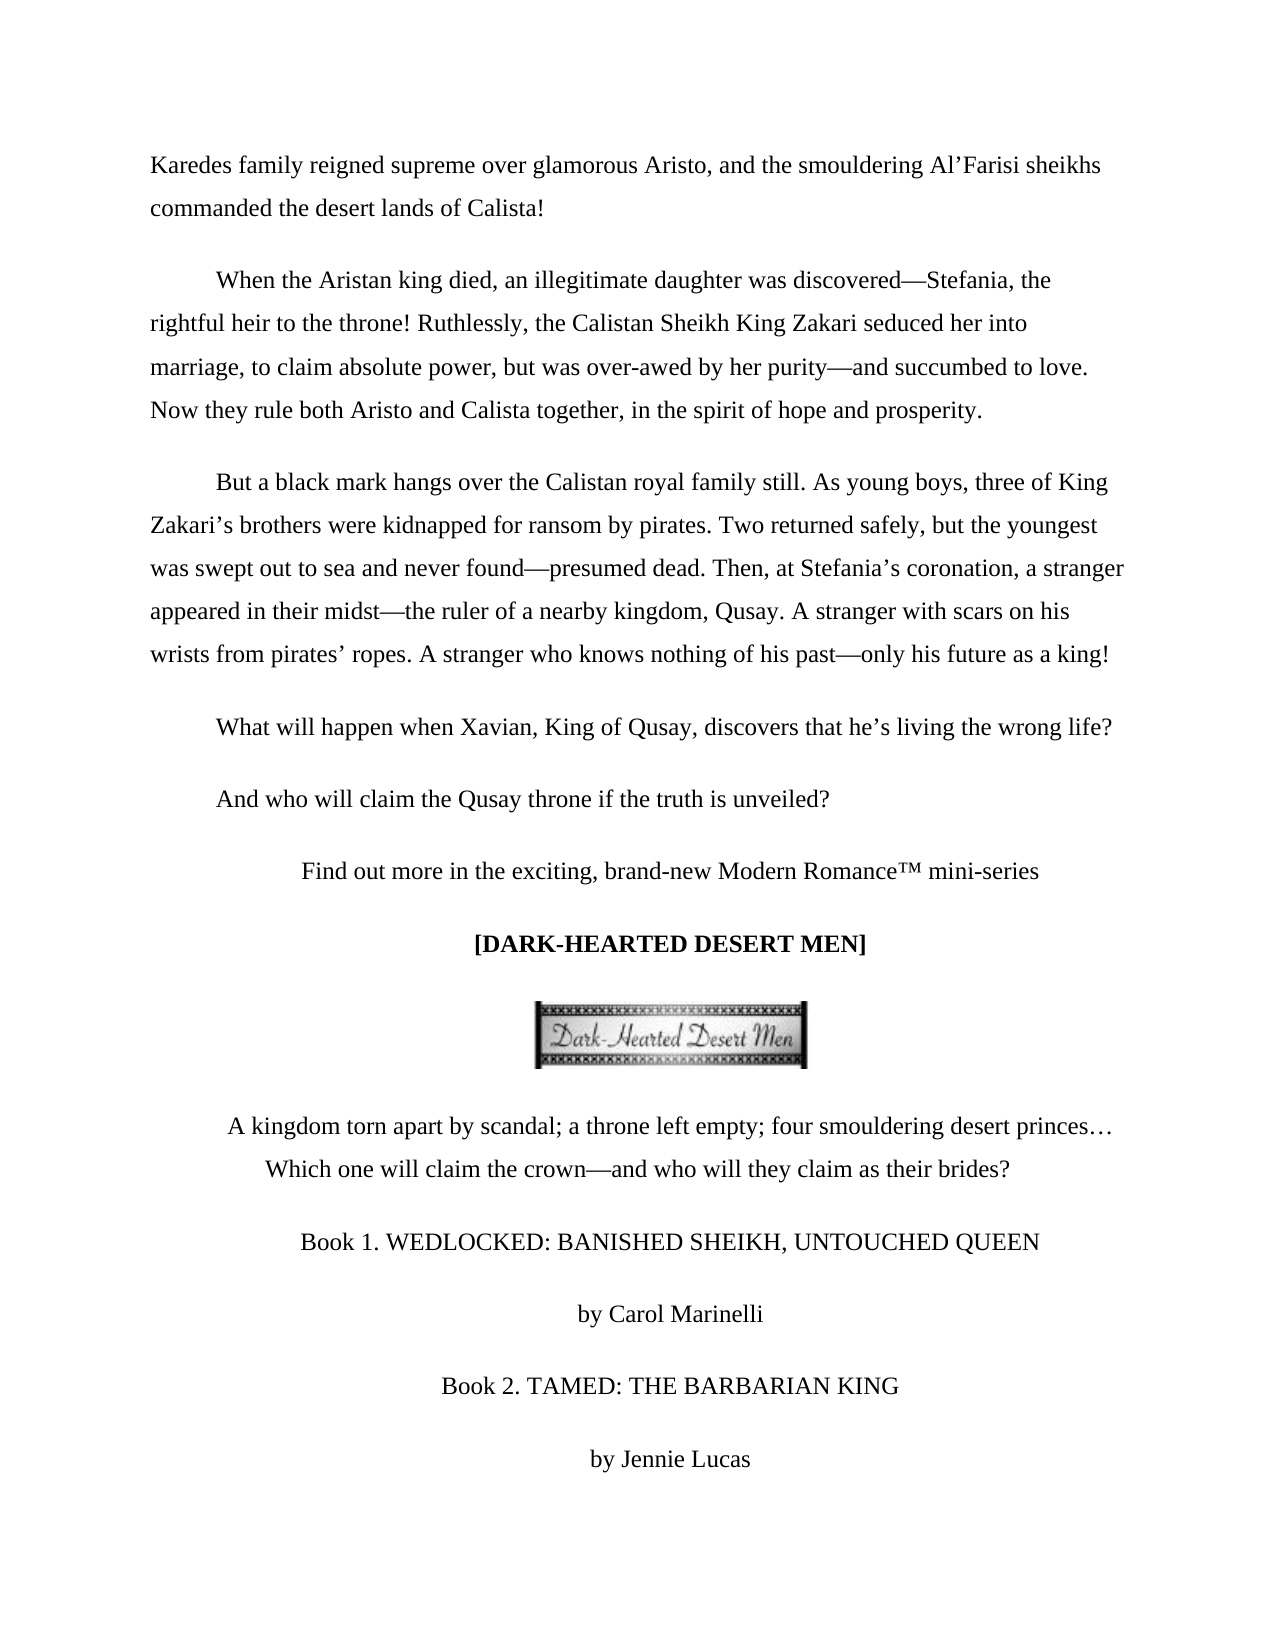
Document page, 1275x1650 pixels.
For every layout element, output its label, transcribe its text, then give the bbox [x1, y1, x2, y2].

text by Carol Marinelli [150, 1299, 1125, 1328]
text Book 1. WEDLOCKED: BANISHED SHEIKH, UNTOUCHED QUEEN [150, 1227, 1125, 1256]
picture [530, 1001, 811, 1069]
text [150, 150, 1125, 222]
text A kingdom torn apart by scandal; a throne left empty; four smouldering desert princes…Which one will claim the crown—and who will they claim as their brides? [150, 1111, 1125, 1183]
text What will happen when Xavian, King of Qusay, discovers that he’s living the wrong life? [150, 712, 1125, 741]
text But a black mark hangs over the Calistan royal family still. As young boys, three of King Zakari’s brothers were kidnapped for ransom by pirates. Two returned safely, but the youngest was swept out to sea and never found—presumed dead. Then, at Stefania’s coronation, a stranger appeared in their midst—the ruler of a nearby kingdom, Qusay. A stranger with scars on his wrists from pirates’ ropes. A stranger who knows nothing of his past—only his future as a king! [150, 467, 1125, 668]
text And who will claim the Qusay throne if the truth is unveiled? [150, 784, 1125, 813]
text When the Aristan king died, an illegitimate daughter was discovered—Stefania, the rightful heir to the throne! Ruthlessly, the Calistan Sheikh King Zakari seduced her into marriage, to claim absolute power, but was over-awed by her purity—and succumbed to love. Now they rule both Aristo and Calista together, in the spirit of hope and prosperity. [150, 265, 1125, 423]
text by Jennie Lucas [150, 1444, 1125, 1472]
text [DARK-HEARTED DESERT MEN] [150, 929, 1125, 957]
text Book 2. TAMED: THE BARBARIAN KING [150, 1371, 1125, 1400]
text Find out more in the exciting, brand-new Modern Romance™ mini-series [150, 856, 1125, 885]
